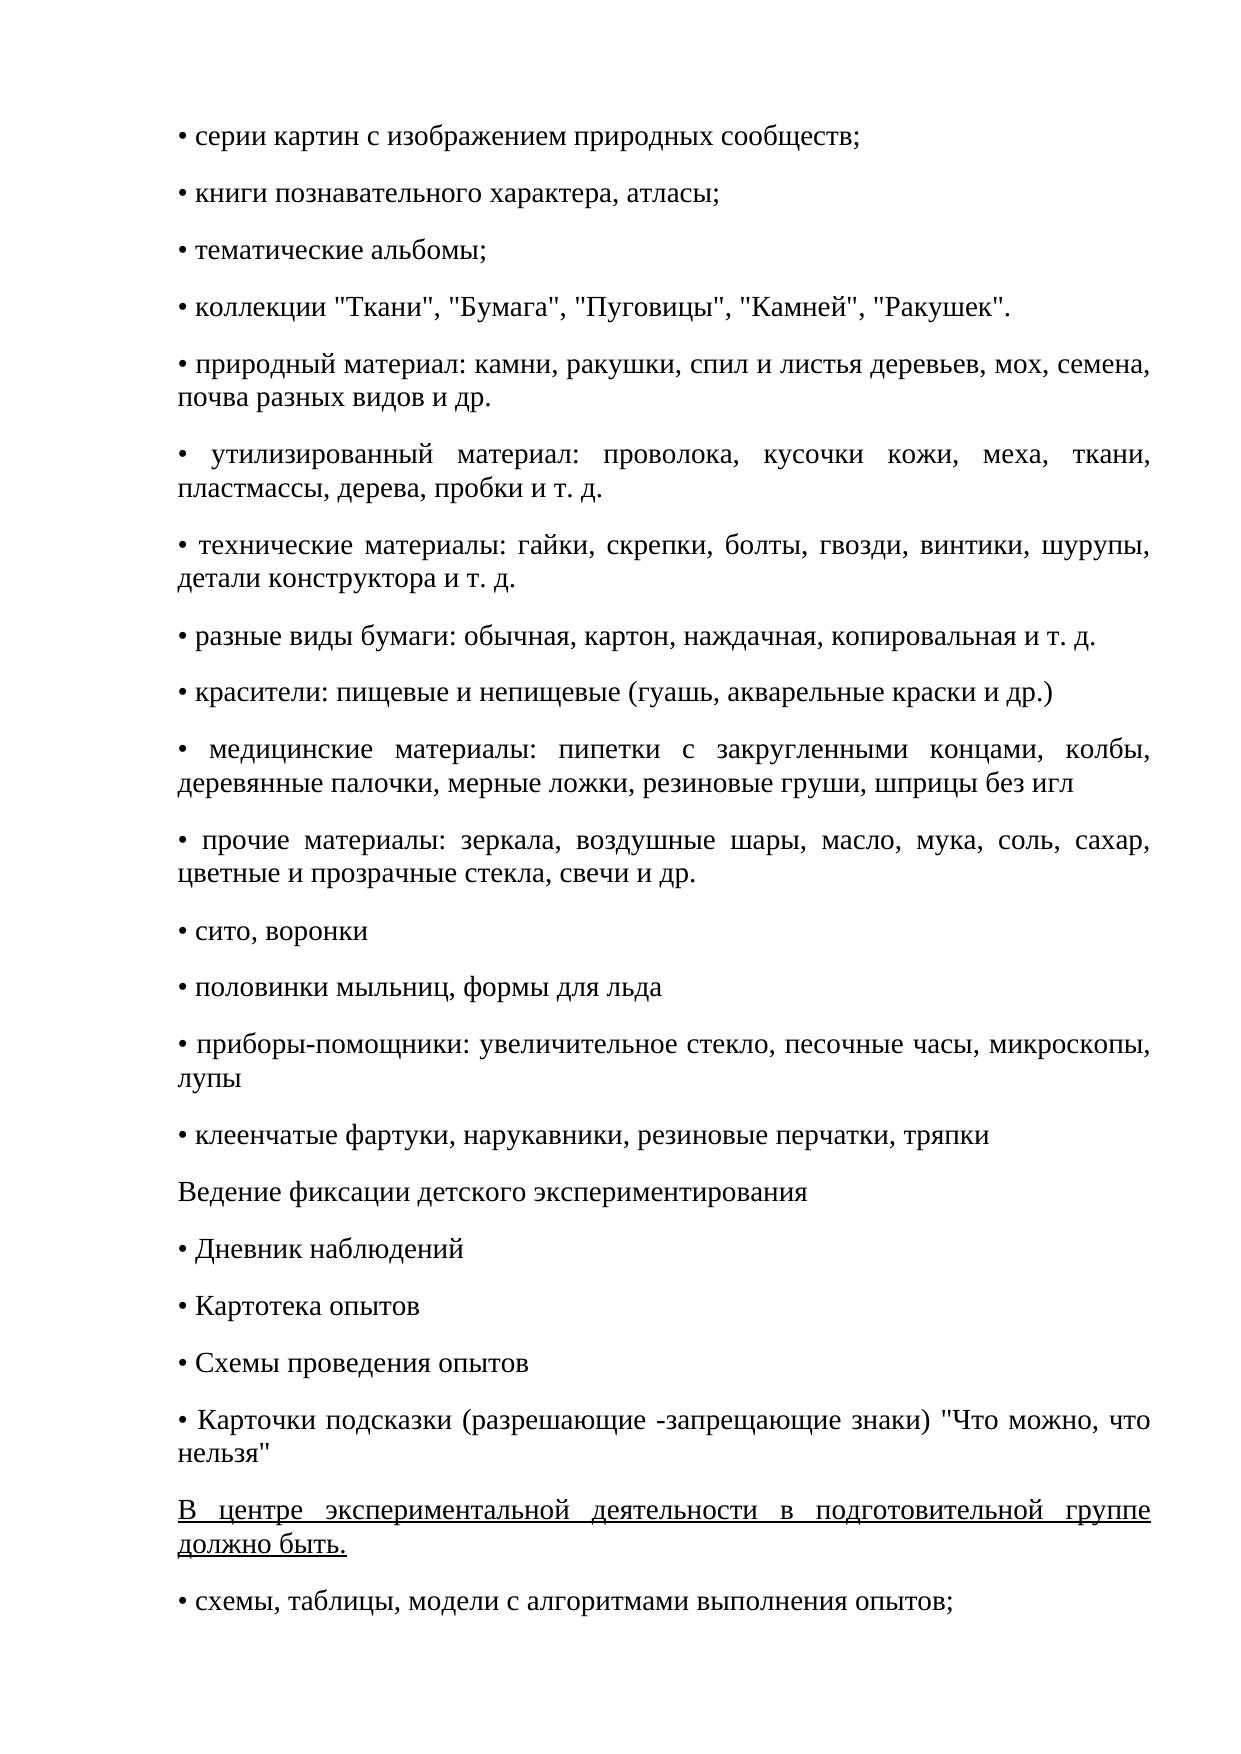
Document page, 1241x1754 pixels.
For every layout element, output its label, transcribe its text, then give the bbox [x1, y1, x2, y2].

text • сито, воронки [177, 913, 1152, 946]
text • Дневник наблюдений [177, 1231, 1152, 1264]
text • технические материалы: гайки, скрепки, болты, гвозди, винтики, шурупы, детали конструктора и т. д. [177, 527, 1152, 594]
text • прочие материалы: зеркала, воздушные шары, масло, мука, соль, сахар, цветные и прозрачные стекла, свечи и др. [177, 822, 1152, 889]
text • клеенчатые фартуки, нарукавники, резиновые перчатки, тряпки [177, 1117, 1152, 1151]
text • природный материал: камни, ракушки, спил и листья деревьев, мох, семена, почва разных видов и др. [177, 346, 1152, 413]
text • приборы-помощники: увеличительное стекло, песочные часы, микроскопы, лупы [177, 1027, 1152, 1094]
text • схемы, таблицы, модели с алгоритмами выполнения опытов; [177, 1583, 1152, 1617]
text • красители: пищевые и непищевые (гуашь, акварельные краски и др.) [177, 674, 1152, 708]
text • медицинские материалы: пипетки с закругленными концами, колбы, деревянные палочки, мерные ложки, резиновые груши, шприцы без игл [177, 732, 1152, 799]
text • разные виды бумаги: обычная, картон, наждачная, копировальная и т. д. [177, 618, 1152, 651]
text • Схемы проведения опытов [177, 1345, 1152, 1378]
text • тематические альбомы; [177, 232, 1152, 266]
text • серии картин с изображением природных сообществ; [177, 118, 1152, 152]
text • книги познавательного характера, атласы; [177, 175, 1152, 209]
text • Картотека опытов [177, 1288, 1152, 1322]
text • утилизированный материал: проволока, кусочки кожи, меха, ткани, пластмассы, дерева, пробки и т. д. [177, 437, 1152, 504]
text Ведение фиксации детского экспериментирования [177, 1174, 1152, 1208]
text • Карточки подсказки (разрешающие -запрещающие знаки) "Что можно, что нельзя" [177, 1402, 1152, 1469]
text • коллекции "Ткани", "Бумага", "Пуговицы", "Камней", "Ракушек". [177, 289, 1152, 323]
text • половинки мыльниц, формы для льда [177, 969, 1152, 1003]
text В центре экспериментальной деятельности в подготовительной группе должно быть. [177, 1492, 1152, 1559]
